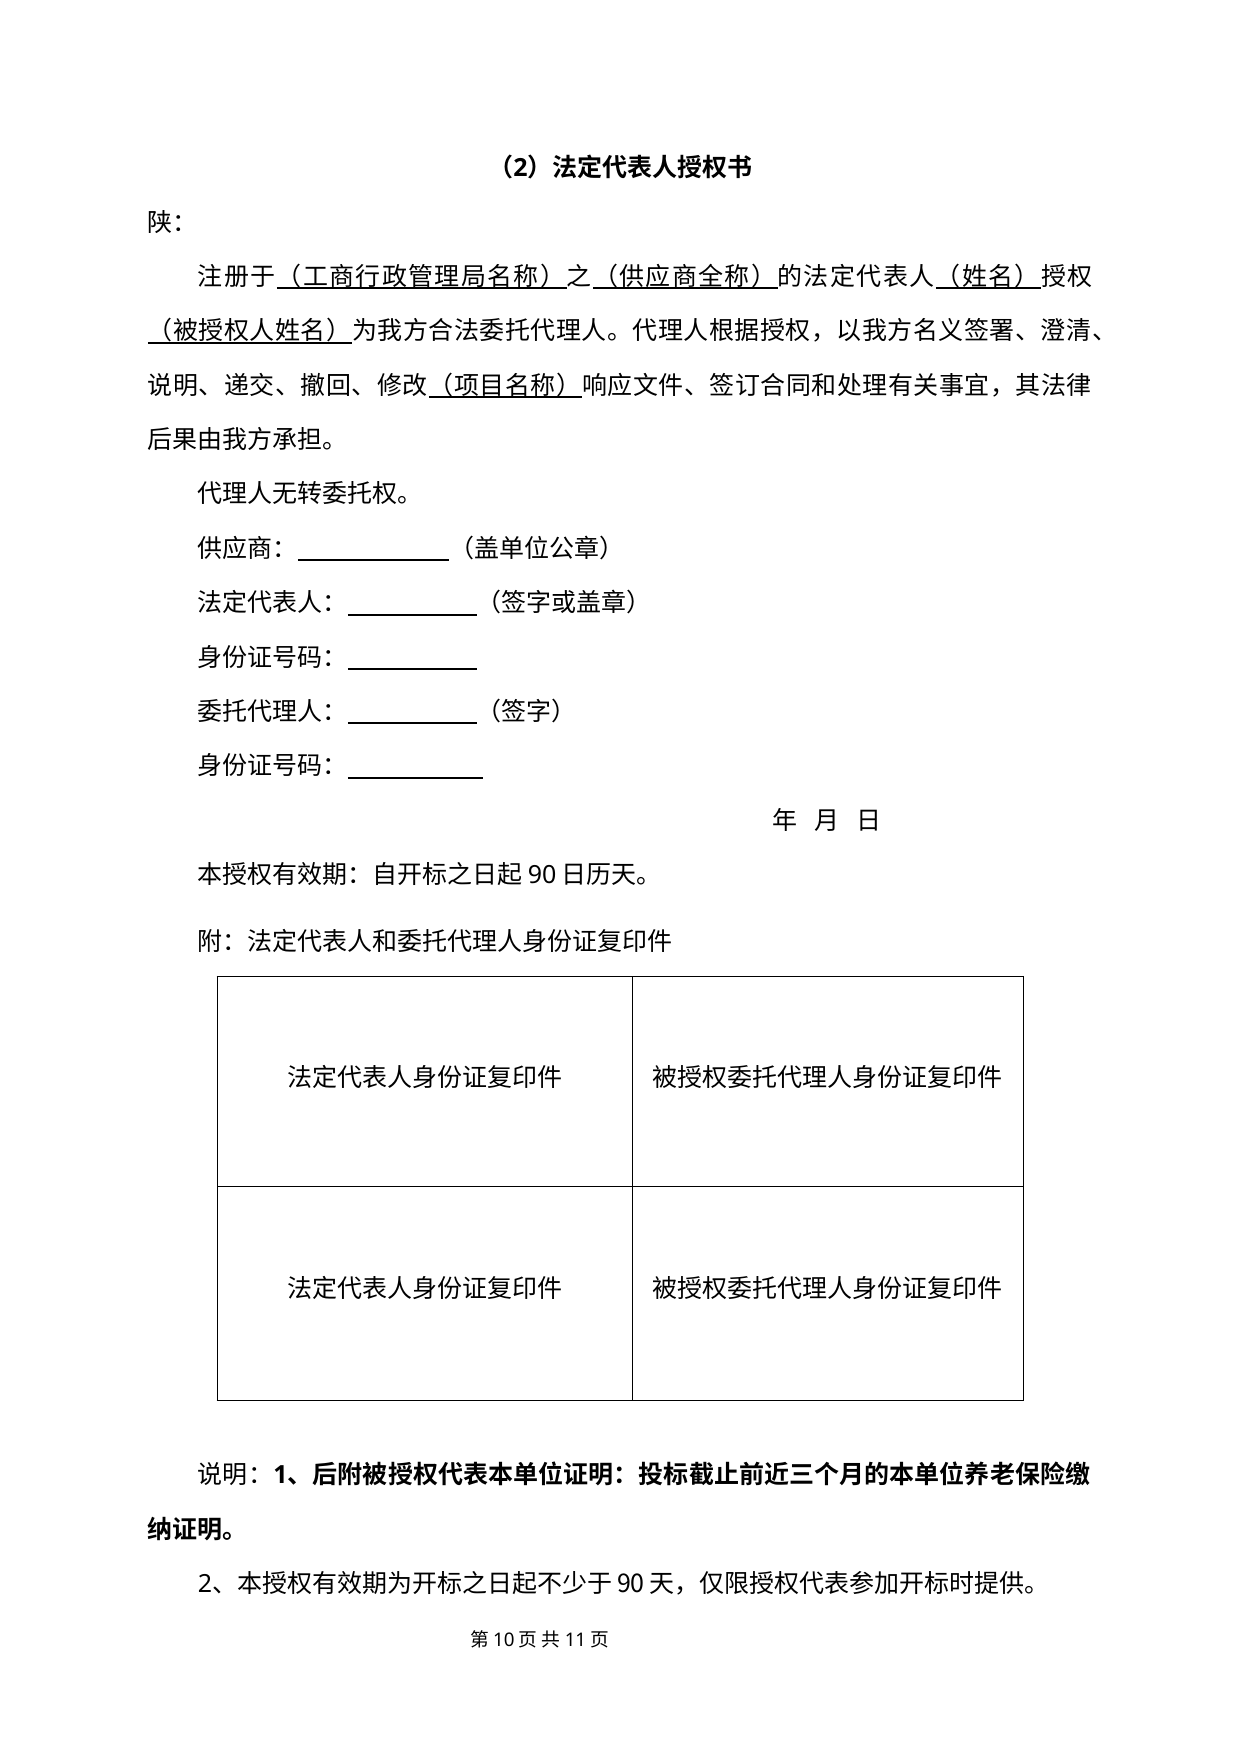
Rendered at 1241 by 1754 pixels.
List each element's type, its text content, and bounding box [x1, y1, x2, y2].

text 供应商： （盖单位公章） [148, 528, 1093, 564]
text 2、本授权有效期为开标之日起不少于90天，仅限授权代表参加开标时提供。 [148, 1564, 1093, 1600]
text 说明：1、后附被授权代表本单位证明：投标截止前近三个月的本单位养老保险缴纳证明。 [148, 1455, 1093, 1546]
table_header 被授权委托代理人身份证复印件 [633, 977, 1023, 1186]
text 代理人无转委托权。 [148, 474, 1093, 510]
text 年 月 日 [148, 800, 1093, 836]
text 身份证号码： [148, 637, 1093, 673]
text 本授权有效期：自开标之日起90日历天。 [148, 854, 1093, 891]
text （2）法定代表人授权书 [148, 148, 1093, 184]
table_cell 被授权委托代理人身份证复印件 [633, 1187, 1023, 1399]
text 陕： [148, 202, 1093, 238]
text 委托代理人： （签字） [148, 691, 1093, 728]
table_header 法定代表人身份证复印件 [218, 977, 632, 1186]
text 注册于（工商行政管理局名称）之（供应商全称）的法定代表人（姓名）授权（被授权人姓名）为我方合法委托代理人。代理人根据授权，以我方名义签署、澄清、说明、递交、撤回、修改（项目名称）响应文件、签订合同和处理有关事宜，其法律后果由我方承担。 [148, 256, 1093, 456]
text 附：法定代表人和委托代理人身份证复印件 [148, 921, 1093, 958]
text 身份证号码： [148, 746, 1093, 782]
text 法定代表人： （签字或盖章） [148, 583, 1093, 619]
table_cell 法定代表人身份证复印件 [218, 1187, 632, 1399]
